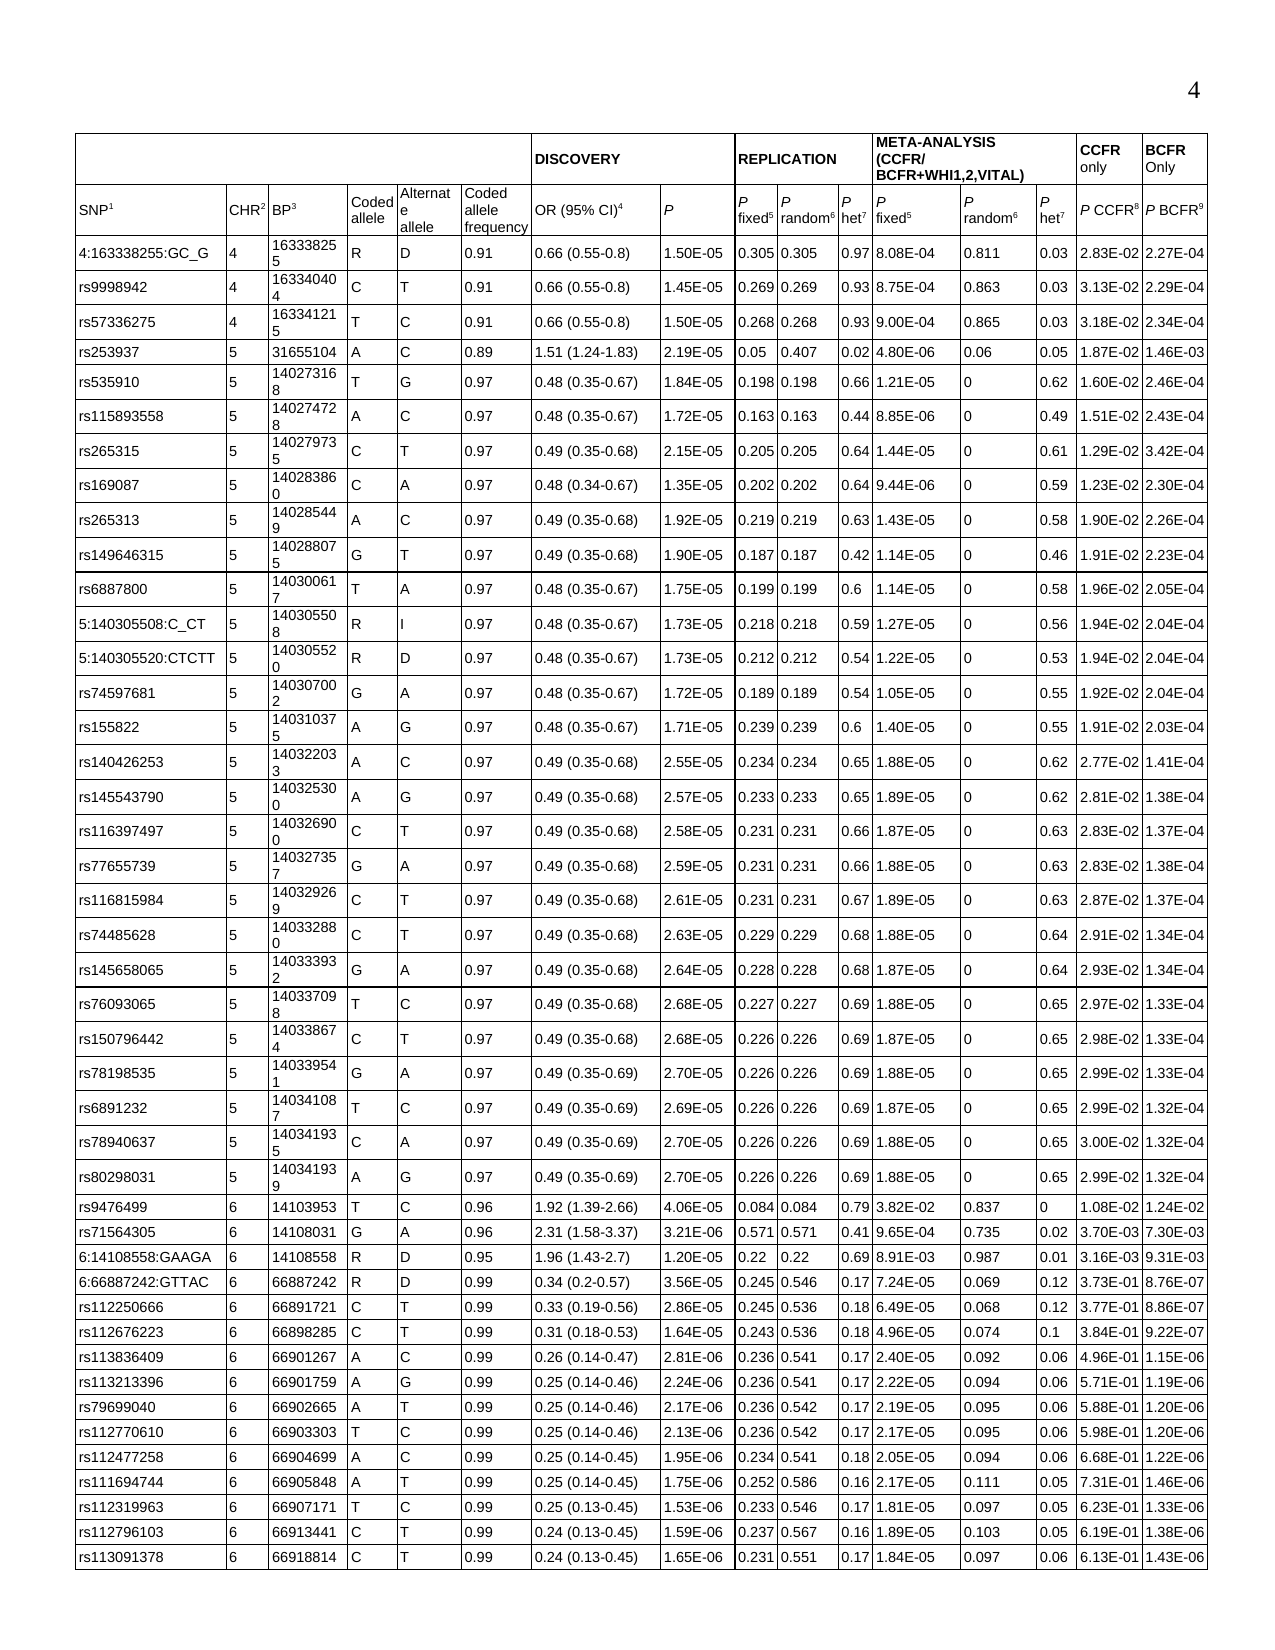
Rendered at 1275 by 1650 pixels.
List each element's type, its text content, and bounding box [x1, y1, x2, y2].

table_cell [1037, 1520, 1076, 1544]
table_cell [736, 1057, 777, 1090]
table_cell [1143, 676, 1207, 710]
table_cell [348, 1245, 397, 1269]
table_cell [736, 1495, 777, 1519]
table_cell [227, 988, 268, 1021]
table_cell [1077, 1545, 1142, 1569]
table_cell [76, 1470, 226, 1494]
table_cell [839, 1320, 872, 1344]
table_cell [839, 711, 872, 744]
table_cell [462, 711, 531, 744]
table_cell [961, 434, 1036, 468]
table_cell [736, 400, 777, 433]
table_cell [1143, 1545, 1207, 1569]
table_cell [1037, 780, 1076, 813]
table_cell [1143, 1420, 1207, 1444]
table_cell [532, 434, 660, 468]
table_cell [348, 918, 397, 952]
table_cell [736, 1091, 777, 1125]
table_cell C [398, 305, 461, 339]
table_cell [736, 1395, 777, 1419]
table_cell 0.03 [1037, 305, 1076, 339]
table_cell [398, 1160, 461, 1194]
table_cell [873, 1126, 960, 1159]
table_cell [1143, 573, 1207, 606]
table_cell 9.00E-04 [873, 305, 960, 339]
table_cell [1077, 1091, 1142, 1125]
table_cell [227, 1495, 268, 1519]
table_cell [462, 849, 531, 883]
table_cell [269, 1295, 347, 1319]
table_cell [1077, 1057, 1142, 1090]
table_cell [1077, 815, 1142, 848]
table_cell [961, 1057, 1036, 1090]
table_cell P [661, 185, 734, 235]
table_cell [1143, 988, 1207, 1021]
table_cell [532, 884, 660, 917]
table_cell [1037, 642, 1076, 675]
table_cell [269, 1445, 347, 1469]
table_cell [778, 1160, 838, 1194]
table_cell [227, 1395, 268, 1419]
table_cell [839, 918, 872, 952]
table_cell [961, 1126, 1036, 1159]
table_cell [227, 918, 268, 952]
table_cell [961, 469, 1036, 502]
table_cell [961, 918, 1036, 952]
table_header REPLICATION [736, 134, 872, 184]
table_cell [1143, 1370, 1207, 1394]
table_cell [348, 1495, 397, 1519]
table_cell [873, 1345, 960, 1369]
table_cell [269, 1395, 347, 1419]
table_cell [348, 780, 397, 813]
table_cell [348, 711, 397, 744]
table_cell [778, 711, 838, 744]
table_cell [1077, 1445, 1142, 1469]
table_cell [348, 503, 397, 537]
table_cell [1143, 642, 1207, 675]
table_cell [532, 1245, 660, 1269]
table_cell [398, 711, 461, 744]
table_cell 163341215 [269, 305, 347, 339]
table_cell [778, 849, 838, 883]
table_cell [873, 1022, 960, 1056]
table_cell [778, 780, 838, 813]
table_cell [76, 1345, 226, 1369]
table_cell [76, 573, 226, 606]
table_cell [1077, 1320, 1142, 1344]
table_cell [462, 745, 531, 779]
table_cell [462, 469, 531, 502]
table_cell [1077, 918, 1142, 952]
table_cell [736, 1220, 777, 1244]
table_cell 2.46E-04 [1143, 365, 1207, 398]
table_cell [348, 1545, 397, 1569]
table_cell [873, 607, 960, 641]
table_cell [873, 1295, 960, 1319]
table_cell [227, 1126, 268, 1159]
table_cell 1.60E-02 [1077, 365, 1142, 398]
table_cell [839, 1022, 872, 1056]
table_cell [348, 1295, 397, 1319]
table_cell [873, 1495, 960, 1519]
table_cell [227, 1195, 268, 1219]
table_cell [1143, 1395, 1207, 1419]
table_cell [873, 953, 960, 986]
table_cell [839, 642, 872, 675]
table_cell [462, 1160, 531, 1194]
table_cell 8.75E-04 [873, 271, 960, 304]
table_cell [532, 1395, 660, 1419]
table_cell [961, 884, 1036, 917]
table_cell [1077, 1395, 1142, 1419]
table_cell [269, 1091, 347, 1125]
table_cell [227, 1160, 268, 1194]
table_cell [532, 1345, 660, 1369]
table_cell 0.03 [1037, 271, 1076, 304]
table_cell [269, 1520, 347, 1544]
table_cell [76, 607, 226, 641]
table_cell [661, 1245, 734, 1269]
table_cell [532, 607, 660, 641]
table_cell 0.66 (0.55-0.8) [532, 305, 660, 339]
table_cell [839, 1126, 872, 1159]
table_header META-ANALYSIS (CCFR/BCFR+WHI1,2,VITAL) [873, 134, 1076, 184]
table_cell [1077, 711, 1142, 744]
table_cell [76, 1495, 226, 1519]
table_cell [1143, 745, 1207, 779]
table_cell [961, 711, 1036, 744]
table_cell 1.50E-05 [661, 305, 734, 339]
table_cell 1.21E-05 [873, 365, 960, 398]
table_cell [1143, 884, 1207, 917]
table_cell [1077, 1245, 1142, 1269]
table_cell 163340404 [269, 271, 347, 304]
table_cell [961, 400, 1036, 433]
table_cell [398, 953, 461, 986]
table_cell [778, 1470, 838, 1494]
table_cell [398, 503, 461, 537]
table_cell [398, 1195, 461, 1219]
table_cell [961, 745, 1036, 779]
table_cell P het7 [839, 185, 872, 235]
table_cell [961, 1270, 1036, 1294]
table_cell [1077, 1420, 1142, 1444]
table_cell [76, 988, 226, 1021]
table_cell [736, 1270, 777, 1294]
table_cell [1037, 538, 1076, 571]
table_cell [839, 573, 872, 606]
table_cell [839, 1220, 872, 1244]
table_header [76, 134, 531, 184]
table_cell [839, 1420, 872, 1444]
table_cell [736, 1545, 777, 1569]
table_cell Coded allele frequency [462, 185, 531, 235]
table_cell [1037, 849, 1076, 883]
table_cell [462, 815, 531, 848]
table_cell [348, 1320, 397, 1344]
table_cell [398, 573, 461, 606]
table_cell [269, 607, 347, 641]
table_cell 0.865 [961, 305, 1036, 339]
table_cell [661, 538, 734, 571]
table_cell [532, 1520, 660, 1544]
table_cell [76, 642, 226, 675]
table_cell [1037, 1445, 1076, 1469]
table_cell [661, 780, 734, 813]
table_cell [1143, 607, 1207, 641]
table_cell Coded allele [348, 185, 397, 235]
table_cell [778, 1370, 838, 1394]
table_cell 2.34E-04 [1143, 305, 1207, 339]
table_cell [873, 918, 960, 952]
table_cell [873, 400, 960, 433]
table_cell 0.268 [778, 305, 838, 339]
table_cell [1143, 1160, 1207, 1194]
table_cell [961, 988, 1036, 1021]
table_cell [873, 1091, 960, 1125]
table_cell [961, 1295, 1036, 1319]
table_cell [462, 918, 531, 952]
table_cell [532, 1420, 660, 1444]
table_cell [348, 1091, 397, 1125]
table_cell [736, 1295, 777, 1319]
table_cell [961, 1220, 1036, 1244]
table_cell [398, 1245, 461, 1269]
table_cell P fixed5 [736, 185, 777, 235]
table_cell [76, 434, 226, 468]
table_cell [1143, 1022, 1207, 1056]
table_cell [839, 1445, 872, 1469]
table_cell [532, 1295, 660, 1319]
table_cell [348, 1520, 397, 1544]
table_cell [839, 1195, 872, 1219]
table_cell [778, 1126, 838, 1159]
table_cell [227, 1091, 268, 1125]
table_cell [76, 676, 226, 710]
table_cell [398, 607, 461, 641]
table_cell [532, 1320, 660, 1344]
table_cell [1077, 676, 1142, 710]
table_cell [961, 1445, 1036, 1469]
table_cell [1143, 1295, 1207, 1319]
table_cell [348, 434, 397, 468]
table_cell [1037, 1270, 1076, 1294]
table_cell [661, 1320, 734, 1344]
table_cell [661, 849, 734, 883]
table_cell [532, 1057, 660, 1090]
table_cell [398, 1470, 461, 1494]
table_cell 0.407 [778, 340, 838, 364]
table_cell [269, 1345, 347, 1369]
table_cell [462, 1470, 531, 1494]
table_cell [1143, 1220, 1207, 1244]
table_cell 0.811 [961, 236, 1036, 270]
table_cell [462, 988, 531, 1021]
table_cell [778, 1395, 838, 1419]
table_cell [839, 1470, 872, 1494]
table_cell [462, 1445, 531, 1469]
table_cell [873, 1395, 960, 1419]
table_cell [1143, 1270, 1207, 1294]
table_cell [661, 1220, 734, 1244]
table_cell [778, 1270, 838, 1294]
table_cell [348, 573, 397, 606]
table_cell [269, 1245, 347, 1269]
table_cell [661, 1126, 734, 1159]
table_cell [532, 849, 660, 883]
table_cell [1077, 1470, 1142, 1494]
table_cell 163338255 [269, 236, 347, 270]
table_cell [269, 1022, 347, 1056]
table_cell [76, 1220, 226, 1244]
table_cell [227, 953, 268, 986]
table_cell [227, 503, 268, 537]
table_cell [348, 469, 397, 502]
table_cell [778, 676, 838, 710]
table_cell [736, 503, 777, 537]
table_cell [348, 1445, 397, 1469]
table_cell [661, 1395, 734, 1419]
table_cell P het7 [1037, 185, 1076, 235]
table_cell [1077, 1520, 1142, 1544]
table_cell 0.62 [1037, 365, 1076, 398]
table_cell C [398, 340, 461, 364]
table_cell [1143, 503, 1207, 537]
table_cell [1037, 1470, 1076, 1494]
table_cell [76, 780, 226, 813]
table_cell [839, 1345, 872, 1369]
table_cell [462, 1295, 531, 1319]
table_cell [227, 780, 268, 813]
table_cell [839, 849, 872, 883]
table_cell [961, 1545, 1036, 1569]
table_cell 0.269 [778, 271, 838, 304]
table_cell 0.66 (0.55-0.8) [532, 271, 660, 304]
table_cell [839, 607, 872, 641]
table_cell 0.02 [839, 340, 872, 364]
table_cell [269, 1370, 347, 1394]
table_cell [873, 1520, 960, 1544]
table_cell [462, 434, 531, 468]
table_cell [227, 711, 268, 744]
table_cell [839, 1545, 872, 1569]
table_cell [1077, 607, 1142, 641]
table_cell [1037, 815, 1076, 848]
table_cell T [348, 305, 397, 339]
table_cell 0.05 [1037, 340, 1076, 364]
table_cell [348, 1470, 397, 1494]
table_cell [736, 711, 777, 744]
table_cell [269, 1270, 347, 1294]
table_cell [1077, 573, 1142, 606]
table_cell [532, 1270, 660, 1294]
table_cell rs57336275 [76, 305, 226, 339]
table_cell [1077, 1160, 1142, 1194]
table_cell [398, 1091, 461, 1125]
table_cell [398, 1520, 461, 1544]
table_header BCFR Only [1143, 134, 1207, 184]
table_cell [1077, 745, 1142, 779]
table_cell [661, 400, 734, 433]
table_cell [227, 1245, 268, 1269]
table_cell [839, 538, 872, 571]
table_header DISCOVERY [532, 134, 734, 184]
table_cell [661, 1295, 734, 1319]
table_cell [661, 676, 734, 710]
table_cell 0.305 [736, 236, 777, 270]
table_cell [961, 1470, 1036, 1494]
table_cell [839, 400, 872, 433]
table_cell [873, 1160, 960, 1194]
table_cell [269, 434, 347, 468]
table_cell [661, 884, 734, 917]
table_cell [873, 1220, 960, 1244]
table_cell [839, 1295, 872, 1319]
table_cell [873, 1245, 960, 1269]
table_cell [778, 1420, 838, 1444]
table_cell 4 [227, 305, 268, 339]
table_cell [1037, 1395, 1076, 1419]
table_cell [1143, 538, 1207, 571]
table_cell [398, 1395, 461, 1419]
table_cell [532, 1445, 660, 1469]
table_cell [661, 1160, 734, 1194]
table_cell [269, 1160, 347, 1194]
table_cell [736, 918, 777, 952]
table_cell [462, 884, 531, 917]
table_cell 2.83E-02 [1077, 236, 1142, 270]
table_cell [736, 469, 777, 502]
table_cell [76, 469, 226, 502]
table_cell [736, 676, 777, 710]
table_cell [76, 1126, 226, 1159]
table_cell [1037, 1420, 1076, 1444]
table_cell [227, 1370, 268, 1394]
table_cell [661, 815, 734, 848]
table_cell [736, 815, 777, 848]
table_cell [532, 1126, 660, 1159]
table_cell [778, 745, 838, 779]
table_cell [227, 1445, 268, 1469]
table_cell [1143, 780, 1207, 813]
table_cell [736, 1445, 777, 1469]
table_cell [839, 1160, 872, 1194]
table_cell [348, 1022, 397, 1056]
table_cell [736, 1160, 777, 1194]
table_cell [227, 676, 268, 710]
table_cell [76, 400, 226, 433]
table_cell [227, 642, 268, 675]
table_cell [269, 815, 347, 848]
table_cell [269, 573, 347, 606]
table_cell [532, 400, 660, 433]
table_cell P random6 [778, 185, 838, 235]
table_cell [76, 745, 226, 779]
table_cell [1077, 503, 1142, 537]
table_cell 0.66 [839, 365, 872, 398]
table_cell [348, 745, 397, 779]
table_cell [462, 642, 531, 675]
table_cell D [398, 236, 461, 270]
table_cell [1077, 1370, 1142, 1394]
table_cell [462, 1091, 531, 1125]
table_cell 1.84E-05 [661, 365, 734, 398]
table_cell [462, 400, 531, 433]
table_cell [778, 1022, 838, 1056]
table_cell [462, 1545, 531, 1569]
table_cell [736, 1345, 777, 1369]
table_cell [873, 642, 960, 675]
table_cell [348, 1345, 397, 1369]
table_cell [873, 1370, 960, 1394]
table_cell 4:163338255:GC_G [76, 236, 226, 270]
table_cell R [348, 236, 397, 270]
table_cell SNP1 [76, 185, 226, 235]
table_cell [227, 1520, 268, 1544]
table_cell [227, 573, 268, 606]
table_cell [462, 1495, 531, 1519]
table_cell 1.87E-02 [1077, 340, 1142, 364]
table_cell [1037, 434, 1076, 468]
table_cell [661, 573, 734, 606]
table_cell 0.66 (0.55-0.8) [532, 236, 660, 270]
table_cell 1.45E-05 [661, 271, 734, 304]
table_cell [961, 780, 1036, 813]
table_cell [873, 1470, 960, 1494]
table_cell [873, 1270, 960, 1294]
table_cell 8.08E-04 [873, 236, 960, 270]
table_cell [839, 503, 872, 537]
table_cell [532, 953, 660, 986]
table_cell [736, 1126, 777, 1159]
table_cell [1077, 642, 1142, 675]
table_cell G [398, 365, 461, 398]
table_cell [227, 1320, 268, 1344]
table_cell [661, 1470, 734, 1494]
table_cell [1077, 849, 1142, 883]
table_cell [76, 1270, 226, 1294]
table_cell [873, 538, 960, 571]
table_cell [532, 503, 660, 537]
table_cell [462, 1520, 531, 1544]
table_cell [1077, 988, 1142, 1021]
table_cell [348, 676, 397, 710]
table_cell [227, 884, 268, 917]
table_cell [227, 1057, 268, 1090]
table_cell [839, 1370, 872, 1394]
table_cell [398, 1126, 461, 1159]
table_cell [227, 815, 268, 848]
table_cell 3.18E-02 [1077, 305, 1142, 339]
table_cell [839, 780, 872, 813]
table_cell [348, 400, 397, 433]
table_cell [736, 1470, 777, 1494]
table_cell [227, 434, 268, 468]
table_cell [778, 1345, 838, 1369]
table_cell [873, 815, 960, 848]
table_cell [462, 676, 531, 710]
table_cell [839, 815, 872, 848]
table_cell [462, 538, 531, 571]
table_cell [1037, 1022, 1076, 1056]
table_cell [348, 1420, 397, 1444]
table_cell P random6 [961, 185, 1036, 235]
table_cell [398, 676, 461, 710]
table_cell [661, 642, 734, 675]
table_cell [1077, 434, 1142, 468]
table_cell 0.269 [736, 271, 777, 304]
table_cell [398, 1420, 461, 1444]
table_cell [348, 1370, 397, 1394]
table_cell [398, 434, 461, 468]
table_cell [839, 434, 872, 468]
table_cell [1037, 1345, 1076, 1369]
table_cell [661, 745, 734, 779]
table_cell 0.91 [462, 236, 531, 270]
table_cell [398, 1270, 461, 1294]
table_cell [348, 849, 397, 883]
table_cell 2.19E-05 [661, 340, 734, 364]
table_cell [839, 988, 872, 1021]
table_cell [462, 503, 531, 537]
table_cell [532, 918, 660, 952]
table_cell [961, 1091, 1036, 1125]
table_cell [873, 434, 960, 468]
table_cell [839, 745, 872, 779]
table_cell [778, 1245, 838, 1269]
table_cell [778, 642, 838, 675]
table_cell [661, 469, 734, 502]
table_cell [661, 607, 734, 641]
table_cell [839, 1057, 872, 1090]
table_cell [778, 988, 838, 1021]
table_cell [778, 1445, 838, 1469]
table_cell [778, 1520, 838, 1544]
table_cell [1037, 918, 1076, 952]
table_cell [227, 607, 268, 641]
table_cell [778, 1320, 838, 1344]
table_cell 1.46E-03 [1143, 340, 1207, 364]
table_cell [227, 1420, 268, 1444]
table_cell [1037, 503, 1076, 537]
table_cell 5 [227, 365, 268, 398]
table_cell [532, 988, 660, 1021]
table_cell 0.93 [839, 271, 872, 304]
table_cell P BCFR9 [1143, 185, 1207, 235]
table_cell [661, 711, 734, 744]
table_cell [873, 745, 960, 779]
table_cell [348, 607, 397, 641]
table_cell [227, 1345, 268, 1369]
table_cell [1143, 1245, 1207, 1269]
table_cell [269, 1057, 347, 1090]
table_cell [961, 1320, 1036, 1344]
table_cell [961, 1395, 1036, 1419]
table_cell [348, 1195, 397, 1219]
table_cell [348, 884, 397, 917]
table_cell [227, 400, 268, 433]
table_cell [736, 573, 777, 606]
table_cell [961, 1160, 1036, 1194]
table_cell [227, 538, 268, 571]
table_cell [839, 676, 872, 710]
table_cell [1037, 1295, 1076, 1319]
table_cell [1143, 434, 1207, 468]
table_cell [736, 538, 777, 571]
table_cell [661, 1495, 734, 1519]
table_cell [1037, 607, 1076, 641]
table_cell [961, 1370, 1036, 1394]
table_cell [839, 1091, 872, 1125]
table_cell 0.268 [736, 305, 777, 339]
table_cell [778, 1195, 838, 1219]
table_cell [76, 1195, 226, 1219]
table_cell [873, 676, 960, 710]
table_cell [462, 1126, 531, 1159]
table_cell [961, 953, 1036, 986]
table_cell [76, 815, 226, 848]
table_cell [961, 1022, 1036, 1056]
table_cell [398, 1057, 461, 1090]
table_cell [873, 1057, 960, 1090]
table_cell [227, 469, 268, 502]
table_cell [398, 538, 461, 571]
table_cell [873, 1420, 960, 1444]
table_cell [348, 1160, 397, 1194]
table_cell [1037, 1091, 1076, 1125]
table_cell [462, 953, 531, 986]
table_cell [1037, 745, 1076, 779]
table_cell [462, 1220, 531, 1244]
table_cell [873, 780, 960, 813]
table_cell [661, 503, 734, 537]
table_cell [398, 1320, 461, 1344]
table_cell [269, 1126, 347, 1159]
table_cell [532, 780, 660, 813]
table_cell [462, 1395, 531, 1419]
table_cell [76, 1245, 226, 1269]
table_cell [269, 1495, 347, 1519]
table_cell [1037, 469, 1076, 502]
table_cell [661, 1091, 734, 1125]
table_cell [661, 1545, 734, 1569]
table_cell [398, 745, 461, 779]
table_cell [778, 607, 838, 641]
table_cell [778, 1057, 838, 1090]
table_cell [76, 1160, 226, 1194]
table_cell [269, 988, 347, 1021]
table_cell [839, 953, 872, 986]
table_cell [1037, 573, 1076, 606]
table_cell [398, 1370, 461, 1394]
table_cell 1.50E-05 [661, 236, 734, 270]
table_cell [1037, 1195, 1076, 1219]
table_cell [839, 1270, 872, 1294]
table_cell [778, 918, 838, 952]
table_cell 1.51 (1.24-1.83) [532, 340, 660, 364]
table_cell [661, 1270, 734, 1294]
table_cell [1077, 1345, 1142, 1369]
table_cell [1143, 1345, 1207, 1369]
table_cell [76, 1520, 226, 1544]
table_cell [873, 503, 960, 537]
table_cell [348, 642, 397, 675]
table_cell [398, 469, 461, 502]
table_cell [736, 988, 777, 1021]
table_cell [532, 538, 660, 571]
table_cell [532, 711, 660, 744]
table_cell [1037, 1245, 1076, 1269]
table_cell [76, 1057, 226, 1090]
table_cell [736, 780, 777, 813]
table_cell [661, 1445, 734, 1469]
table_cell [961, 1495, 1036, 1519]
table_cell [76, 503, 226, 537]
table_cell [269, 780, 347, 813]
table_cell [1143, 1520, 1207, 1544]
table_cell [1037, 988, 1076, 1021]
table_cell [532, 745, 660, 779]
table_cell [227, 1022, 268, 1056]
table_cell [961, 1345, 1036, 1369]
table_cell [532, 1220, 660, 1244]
table_cell 0.198 [736, 365, 777, 398]
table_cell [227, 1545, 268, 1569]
table_cell rs253937 [76, 340, 226, 364]
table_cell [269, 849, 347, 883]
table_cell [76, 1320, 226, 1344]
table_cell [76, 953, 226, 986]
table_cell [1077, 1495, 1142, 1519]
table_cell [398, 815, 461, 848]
table_cell T [348, 365, 397, 398]
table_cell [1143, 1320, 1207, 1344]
table_cell BP3 [269, 185, 347, 235]
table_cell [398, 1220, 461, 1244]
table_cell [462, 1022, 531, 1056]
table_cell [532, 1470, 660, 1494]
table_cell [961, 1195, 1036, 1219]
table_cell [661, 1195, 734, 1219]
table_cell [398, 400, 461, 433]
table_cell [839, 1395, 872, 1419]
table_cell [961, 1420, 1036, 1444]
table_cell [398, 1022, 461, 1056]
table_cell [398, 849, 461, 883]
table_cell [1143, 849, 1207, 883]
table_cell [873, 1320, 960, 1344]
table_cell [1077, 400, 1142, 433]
table_cell 3.13E-02 [1077, 271, 1142, 304]
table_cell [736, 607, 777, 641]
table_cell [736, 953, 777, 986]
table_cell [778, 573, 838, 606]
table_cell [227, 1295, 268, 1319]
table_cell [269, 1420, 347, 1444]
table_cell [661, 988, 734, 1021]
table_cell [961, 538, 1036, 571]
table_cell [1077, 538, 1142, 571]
table_cell 0.48 (0.35-0.67) [532, 365, 660, 398]
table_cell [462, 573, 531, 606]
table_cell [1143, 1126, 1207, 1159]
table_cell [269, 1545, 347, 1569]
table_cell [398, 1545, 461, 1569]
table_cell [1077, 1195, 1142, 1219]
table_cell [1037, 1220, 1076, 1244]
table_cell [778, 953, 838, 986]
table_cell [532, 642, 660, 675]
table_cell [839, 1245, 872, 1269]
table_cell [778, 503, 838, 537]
table_cell C [348, 271, 397, 304]
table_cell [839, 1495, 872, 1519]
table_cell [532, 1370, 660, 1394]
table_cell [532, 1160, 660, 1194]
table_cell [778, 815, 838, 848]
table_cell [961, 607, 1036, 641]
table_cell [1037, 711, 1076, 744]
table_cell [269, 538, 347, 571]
table_cell 2.27E-04 [1143, 236, 1207, 270]
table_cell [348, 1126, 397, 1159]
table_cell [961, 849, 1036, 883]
table_cell 0.305 [778, 236, 838, 270]
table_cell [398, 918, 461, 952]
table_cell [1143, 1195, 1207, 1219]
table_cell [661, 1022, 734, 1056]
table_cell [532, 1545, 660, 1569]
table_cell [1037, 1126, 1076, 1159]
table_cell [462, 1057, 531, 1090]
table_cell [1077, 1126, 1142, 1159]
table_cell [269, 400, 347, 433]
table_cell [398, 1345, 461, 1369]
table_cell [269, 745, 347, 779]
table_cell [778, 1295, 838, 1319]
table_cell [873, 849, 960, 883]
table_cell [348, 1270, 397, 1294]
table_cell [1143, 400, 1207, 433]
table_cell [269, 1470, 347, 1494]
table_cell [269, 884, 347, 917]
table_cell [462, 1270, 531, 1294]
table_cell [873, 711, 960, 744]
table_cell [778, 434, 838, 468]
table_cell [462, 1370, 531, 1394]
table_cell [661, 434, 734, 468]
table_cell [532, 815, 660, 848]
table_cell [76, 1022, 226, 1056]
table_cell 140273168 [269, 365, 347, 398]
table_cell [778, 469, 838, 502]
table_cell 0.91 [462, 305, 531, 339]
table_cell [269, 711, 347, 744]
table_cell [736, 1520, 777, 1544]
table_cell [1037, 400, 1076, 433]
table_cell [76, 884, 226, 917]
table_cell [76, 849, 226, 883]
table_cell 0.03 [1037, 236, 1076, 270]
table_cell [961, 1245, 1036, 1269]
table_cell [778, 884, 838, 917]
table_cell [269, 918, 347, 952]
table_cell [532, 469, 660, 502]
table_cell 0.91 [462, 271, 531, 304]
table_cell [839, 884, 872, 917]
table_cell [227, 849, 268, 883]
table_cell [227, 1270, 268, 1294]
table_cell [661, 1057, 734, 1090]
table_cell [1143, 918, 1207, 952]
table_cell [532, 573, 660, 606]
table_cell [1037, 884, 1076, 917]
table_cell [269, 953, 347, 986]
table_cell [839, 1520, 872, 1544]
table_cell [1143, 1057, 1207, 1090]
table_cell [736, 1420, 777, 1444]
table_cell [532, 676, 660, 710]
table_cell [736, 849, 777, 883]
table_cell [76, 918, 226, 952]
table_cell P fixed5 [873, 185, 960, 235]
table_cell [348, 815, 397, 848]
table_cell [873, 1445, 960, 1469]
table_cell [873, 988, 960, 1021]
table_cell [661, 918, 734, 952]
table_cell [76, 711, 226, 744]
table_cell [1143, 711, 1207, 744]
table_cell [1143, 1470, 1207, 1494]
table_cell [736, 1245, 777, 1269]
table_cell 5 [227, 340, 268, 364]
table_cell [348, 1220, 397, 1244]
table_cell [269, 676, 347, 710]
table_cell 0.89 [462, 340, 531, 364]
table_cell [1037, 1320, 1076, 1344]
table_cell 4.80E-06 [873, 340, 960, 364]
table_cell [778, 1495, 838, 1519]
table_cell 0.06 [961, 340, 1036, 364]
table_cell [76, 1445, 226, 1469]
table_cell 0.05 [736, 340, 777, 364]
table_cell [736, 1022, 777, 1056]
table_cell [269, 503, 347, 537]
table_cell 0.863 [961, 271, 1036, 304]
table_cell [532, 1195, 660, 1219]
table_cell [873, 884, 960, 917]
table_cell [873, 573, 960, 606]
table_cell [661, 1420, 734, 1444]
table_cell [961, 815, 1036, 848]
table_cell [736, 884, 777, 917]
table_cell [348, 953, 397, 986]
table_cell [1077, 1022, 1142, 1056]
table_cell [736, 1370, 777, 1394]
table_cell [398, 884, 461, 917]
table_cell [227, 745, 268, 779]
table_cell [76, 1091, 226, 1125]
table_cell P CCFR8 [1077, 185, 1142, 235]
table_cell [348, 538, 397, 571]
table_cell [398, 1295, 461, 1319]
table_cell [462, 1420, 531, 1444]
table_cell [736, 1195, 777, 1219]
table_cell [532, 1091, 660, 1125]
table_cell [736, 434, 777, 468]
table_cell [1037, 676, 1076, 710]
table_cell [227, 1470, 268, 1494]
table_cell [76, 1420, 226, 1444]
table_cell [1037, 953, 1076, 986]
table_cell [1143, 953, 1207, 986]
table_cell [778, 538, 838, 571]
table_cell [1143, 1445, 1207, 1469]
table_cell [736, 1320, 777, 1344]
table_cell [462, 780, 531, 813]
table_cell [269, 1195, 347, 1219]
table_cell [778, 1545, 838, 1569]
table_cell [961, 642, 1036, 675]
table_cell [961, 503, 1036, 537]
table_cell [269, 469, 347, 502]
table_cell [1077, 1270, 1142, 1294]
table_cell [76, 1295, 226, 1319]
table_header CCFR only [1077, 134, 1142, 184]
table_cell 0 [961, 365, 1036, 398]
table_cell CHR2 [227, 185, 268, 235]
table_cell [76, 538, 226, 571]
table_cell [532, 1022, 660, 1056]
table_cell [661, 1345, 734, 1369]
table_cell 0.97 [839, 236, 872, 270]
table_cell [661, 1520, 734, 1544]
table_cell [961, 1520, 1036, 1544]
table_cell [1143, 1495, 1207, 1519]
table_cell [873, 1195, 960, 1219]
table_cell OR (95% CI)4 [532, 185, 660, 235]
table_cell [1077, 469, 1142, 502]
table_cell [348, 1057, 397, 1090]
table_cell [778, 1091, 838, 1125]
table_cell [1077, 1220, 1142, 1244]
table_cell 0.198 [778, 365, 838, 398]
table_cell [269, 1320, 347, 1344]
table_cell 0.93 [839, 305, 872, 339]
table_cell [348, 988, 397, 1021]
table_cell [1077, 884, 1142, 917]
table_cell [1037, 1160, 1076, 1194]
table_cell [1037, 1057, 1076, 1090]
table_cell Alternate allele [398, 185, 461, 235]
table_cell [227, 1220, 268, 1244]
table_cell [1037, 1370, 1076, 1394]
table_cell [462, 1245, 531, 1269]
table_cell 4 [227, 271, 268, 304]
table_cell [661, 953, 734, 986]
table_cell 4 [227, 236, 268, 270]
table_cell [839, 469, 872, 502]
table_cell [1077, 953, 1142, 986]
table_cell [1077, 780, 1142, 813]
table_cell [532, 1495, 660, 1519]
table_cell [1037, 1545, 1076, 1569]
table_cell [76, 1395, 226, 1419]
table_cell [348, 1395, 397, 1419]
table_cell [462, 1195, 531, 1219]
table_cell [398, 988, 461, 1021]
table_cell rs9998942 [76, 271, 226, 304]
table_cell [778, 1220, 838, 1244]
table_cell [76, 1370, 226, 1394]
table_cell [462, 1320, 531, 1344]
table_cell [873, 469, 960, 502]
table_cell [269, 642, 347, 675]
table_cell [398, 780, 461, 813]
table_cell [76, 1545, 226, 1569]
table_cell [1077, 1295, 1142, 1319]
table_cell 2.29E-04 [1143, 271, 1207, 304]
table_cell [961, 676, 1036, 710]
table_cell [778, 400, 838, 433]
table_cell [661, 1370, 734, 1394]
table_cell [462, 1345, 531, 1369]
table_cell 0.97 [462, 365, 531, 398]
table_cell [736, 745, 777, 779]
table_cell T [398, 271, 461, 304]
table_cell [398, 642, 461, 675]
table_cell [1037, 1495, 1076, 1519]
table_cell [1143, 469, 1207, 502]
table_cell rs535910 [76, 365, 226, 398]
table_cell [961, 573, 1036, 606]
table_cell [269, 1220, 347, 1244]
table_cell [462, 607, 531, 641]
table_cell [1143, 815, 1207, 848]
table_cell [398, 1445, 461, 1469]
table_cell A [348, 340, 397, 364]
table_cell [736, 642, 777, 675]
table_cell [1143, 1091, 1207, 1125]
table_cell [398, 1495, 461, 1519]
table_cell 31655104 [269, 340, 347, 364]
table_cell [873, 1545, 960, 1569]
